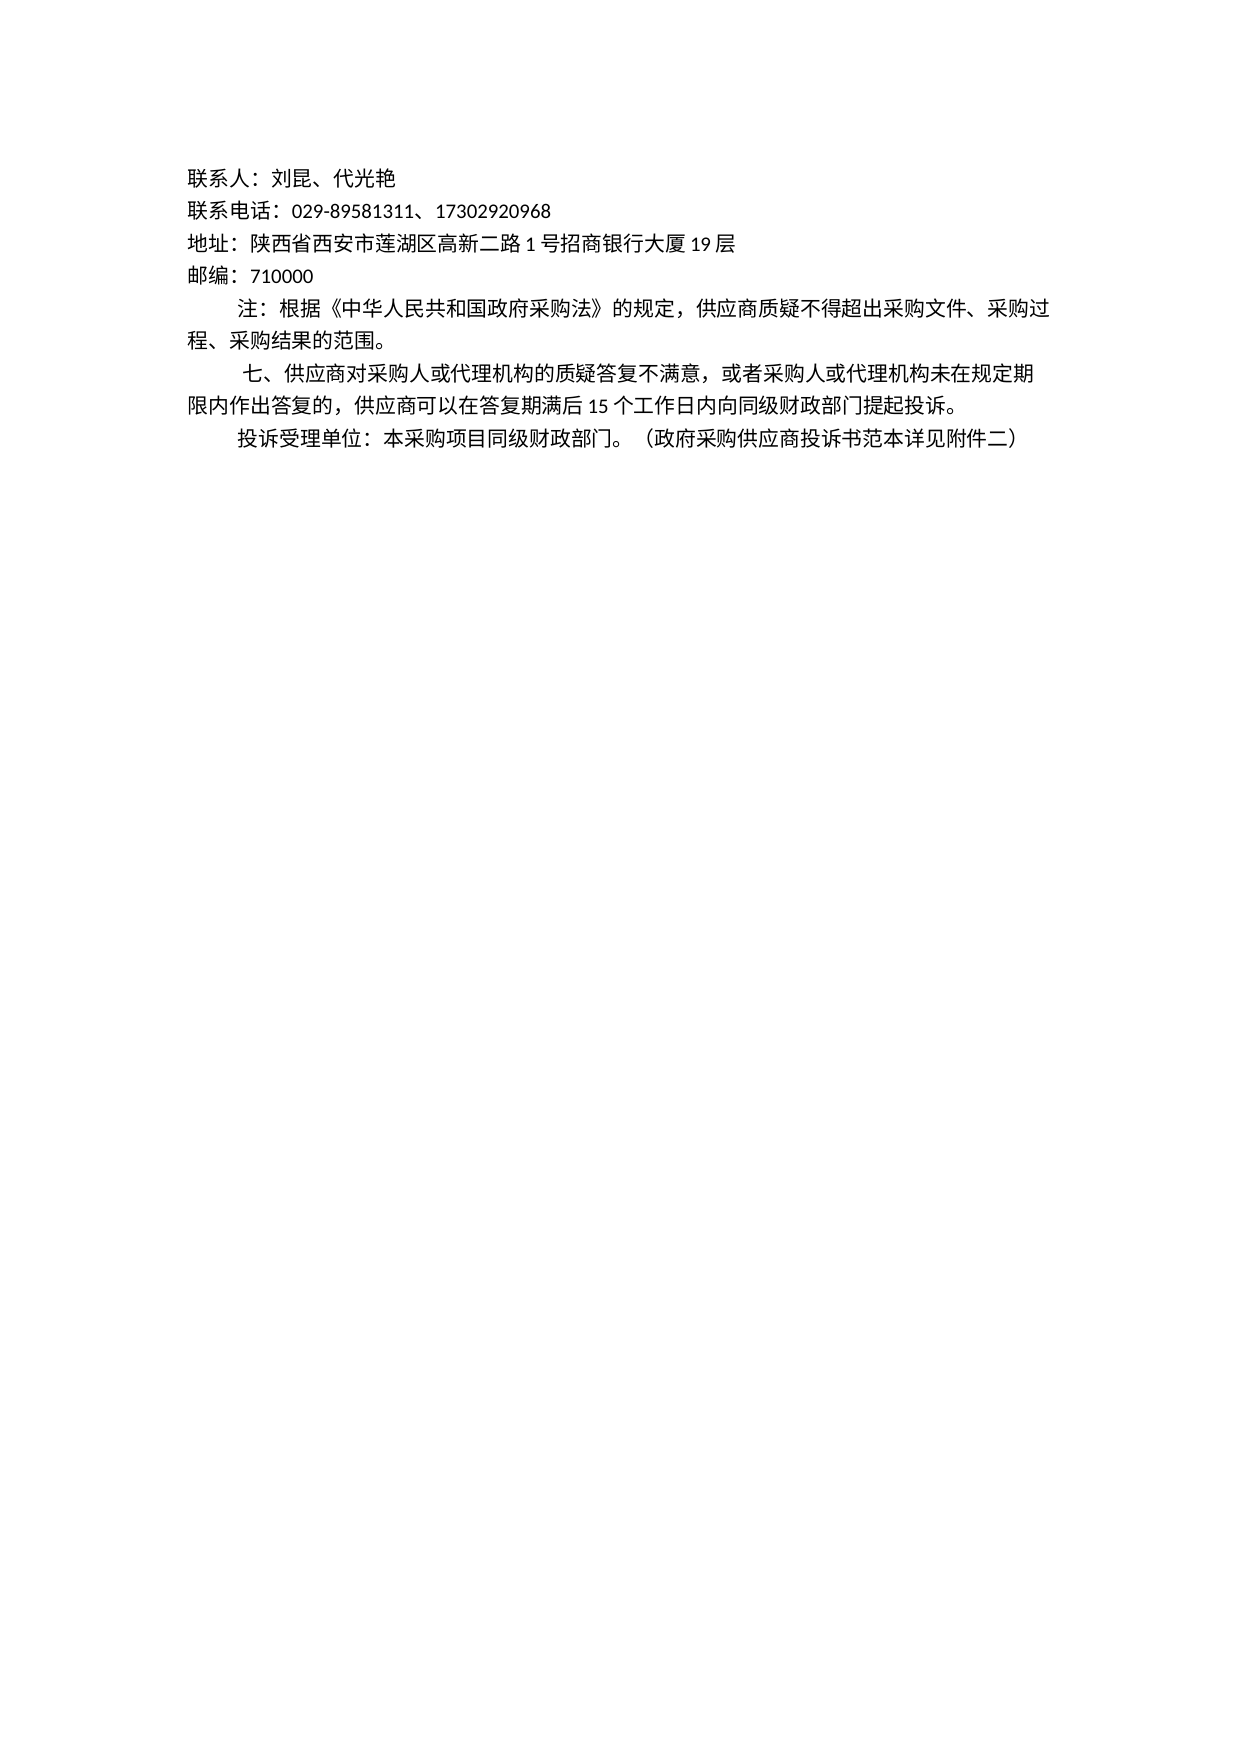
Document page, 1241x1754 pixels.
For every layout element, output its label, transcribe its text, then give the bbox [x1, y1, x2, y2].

text 联系人：刘昆、代光艳 [187, 162, 1053, 194]
text 联系电话：029-89581311、17302920968 [187, 194, 1053, 227]
text 七、供应商对采购人或代理机构的质疑答复不满意，或者采购人或代理机构未在规定期限内作出答复的，供应商可以在答复期满后15个工作日内向同级财政部门提起投诉。 [187, 357, 1053, 422]
text 邮编：710000 [187, 259, 1053, 292]
text 投诉受理单位：本采购项目同级财政部门。（政府采购供应商投诉书范本详见附件二） [187, 422, 1053, 454]
text 注：根据《中华人民共和国政府采购法》的规定，供应商质疑不得超出采购文件、采购过程、采购结果的范围。 [187, 292, 1053, 357]
text 地址：陕西省西安市莲湖区高新二路1号招商银行大厦19层 [187, 227, 1053, 259]
